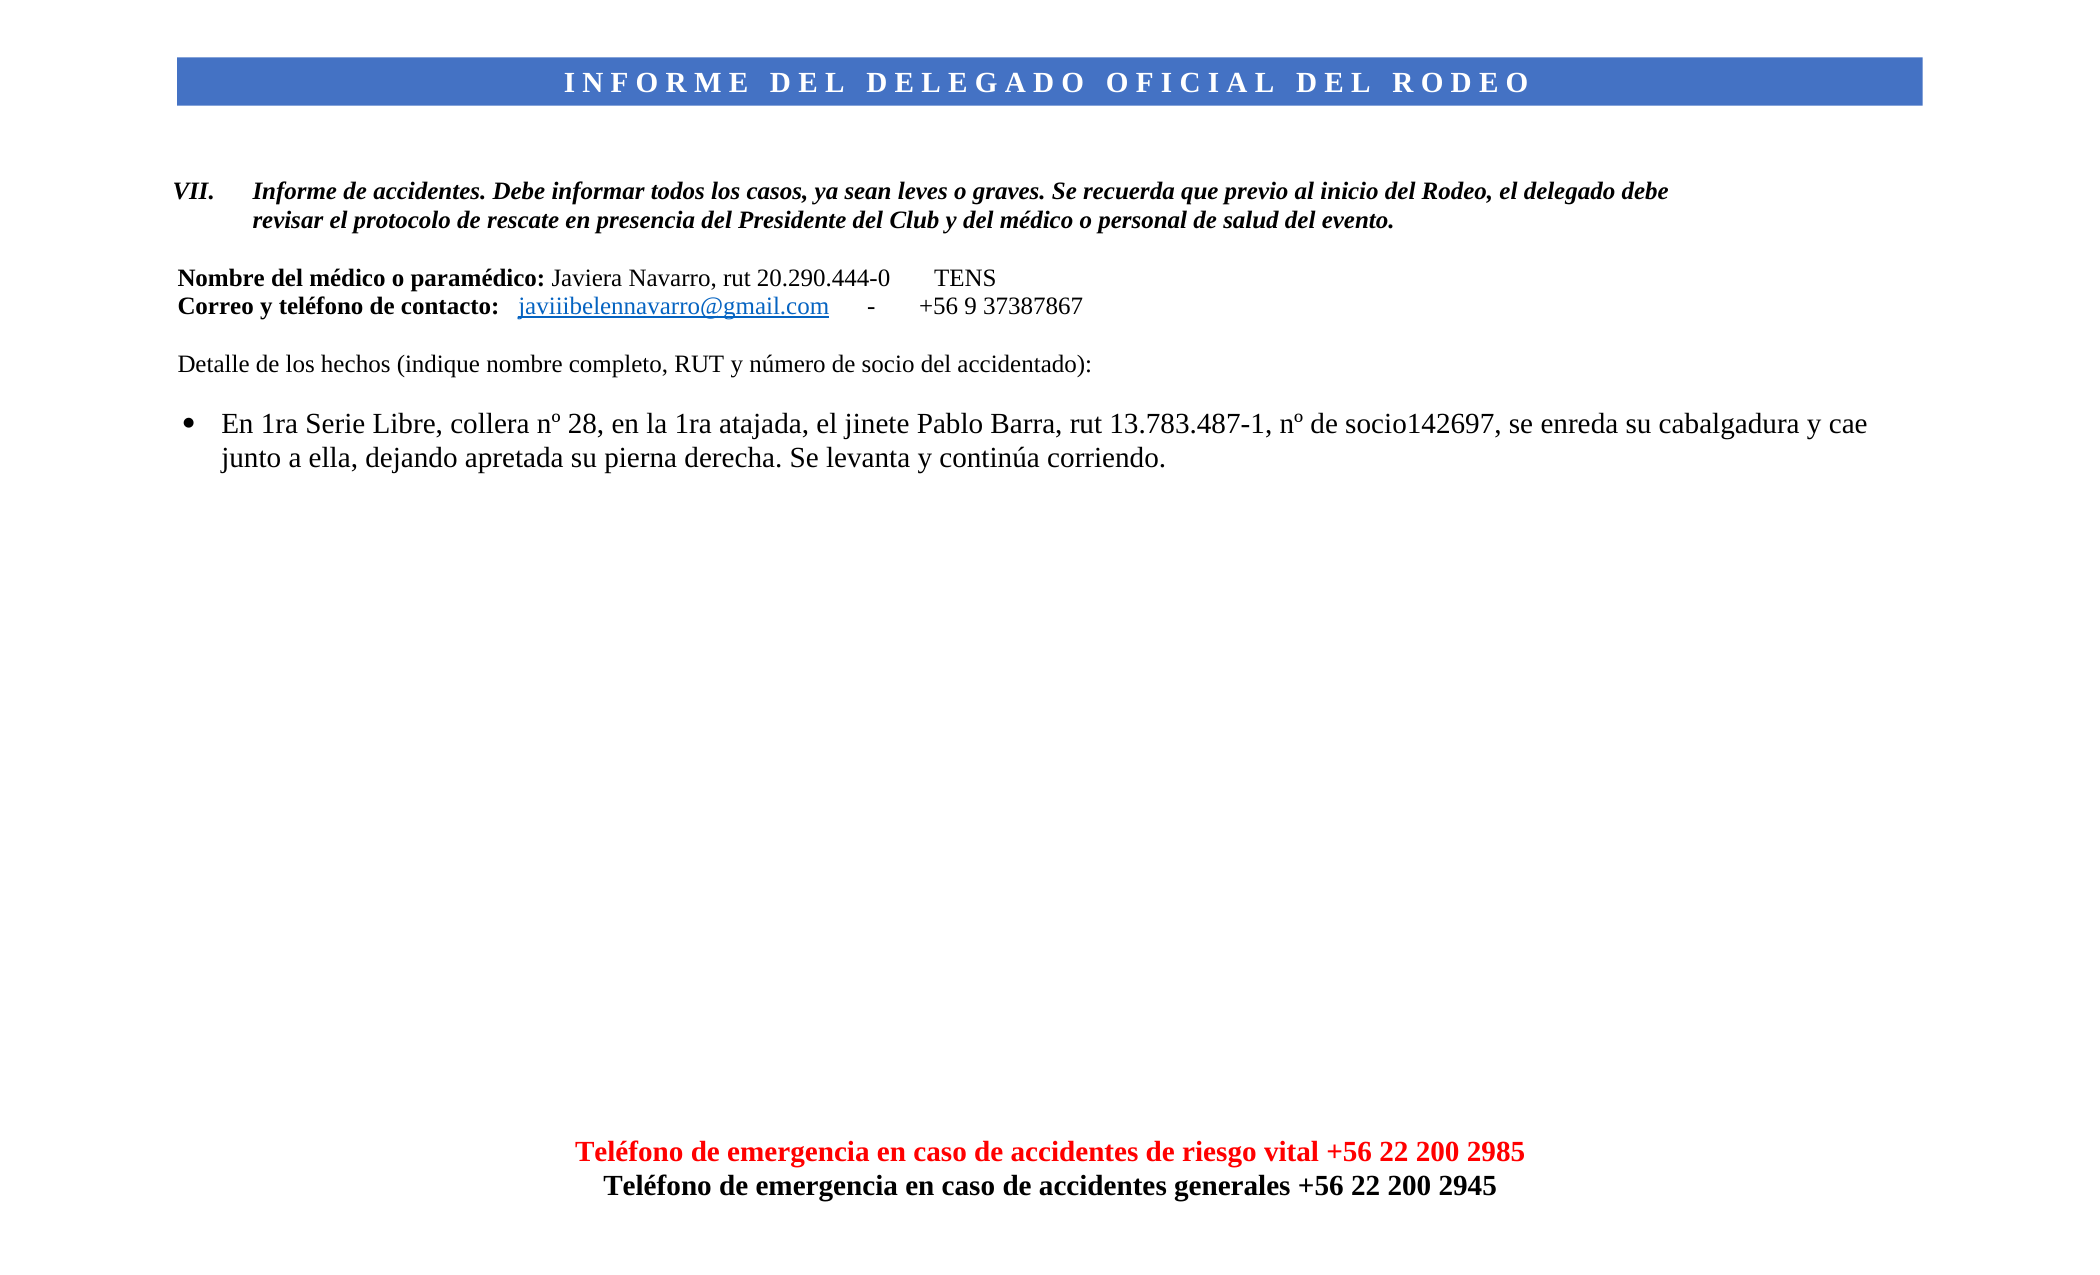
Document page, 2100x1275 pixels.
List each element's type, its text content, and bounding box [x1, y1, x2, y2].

text Nombre del médico o paramédico: Javiera Navarro, rut 20.290.444-0 TENS [177, 263, 1923, 291]
list Informe de accidentes. Debe informar todos los casos, ya sean leves o graves. Se recuerda que previo al inicio del Rodeo, el delegado debe revisar el protocolo de rescate en presencia del Presidente del Club y del médico o personal de salud del evento. [215, 176, 1716, 234]
text Detalle de los hechos (indique nombre completo, RUT y número de socio del accidentado): [177, 349, 1923, 378]
text Correo y teléfono de contacto: javiiibelennavarro@gmail.com - +56 9 37387867 [177, 291, 1923, 320]
list En 1ra Serie Libre, collera nº 28, en la 1ra atajada, el jinete Pablo Barra, rut 13.783.487-1, nº de socio142697, se enreda su cabalgadura y cae junto a ella, dejando apretada su pierna derecha. Se levanta y continúa corriendo. [183, 406, 1923, 473]
